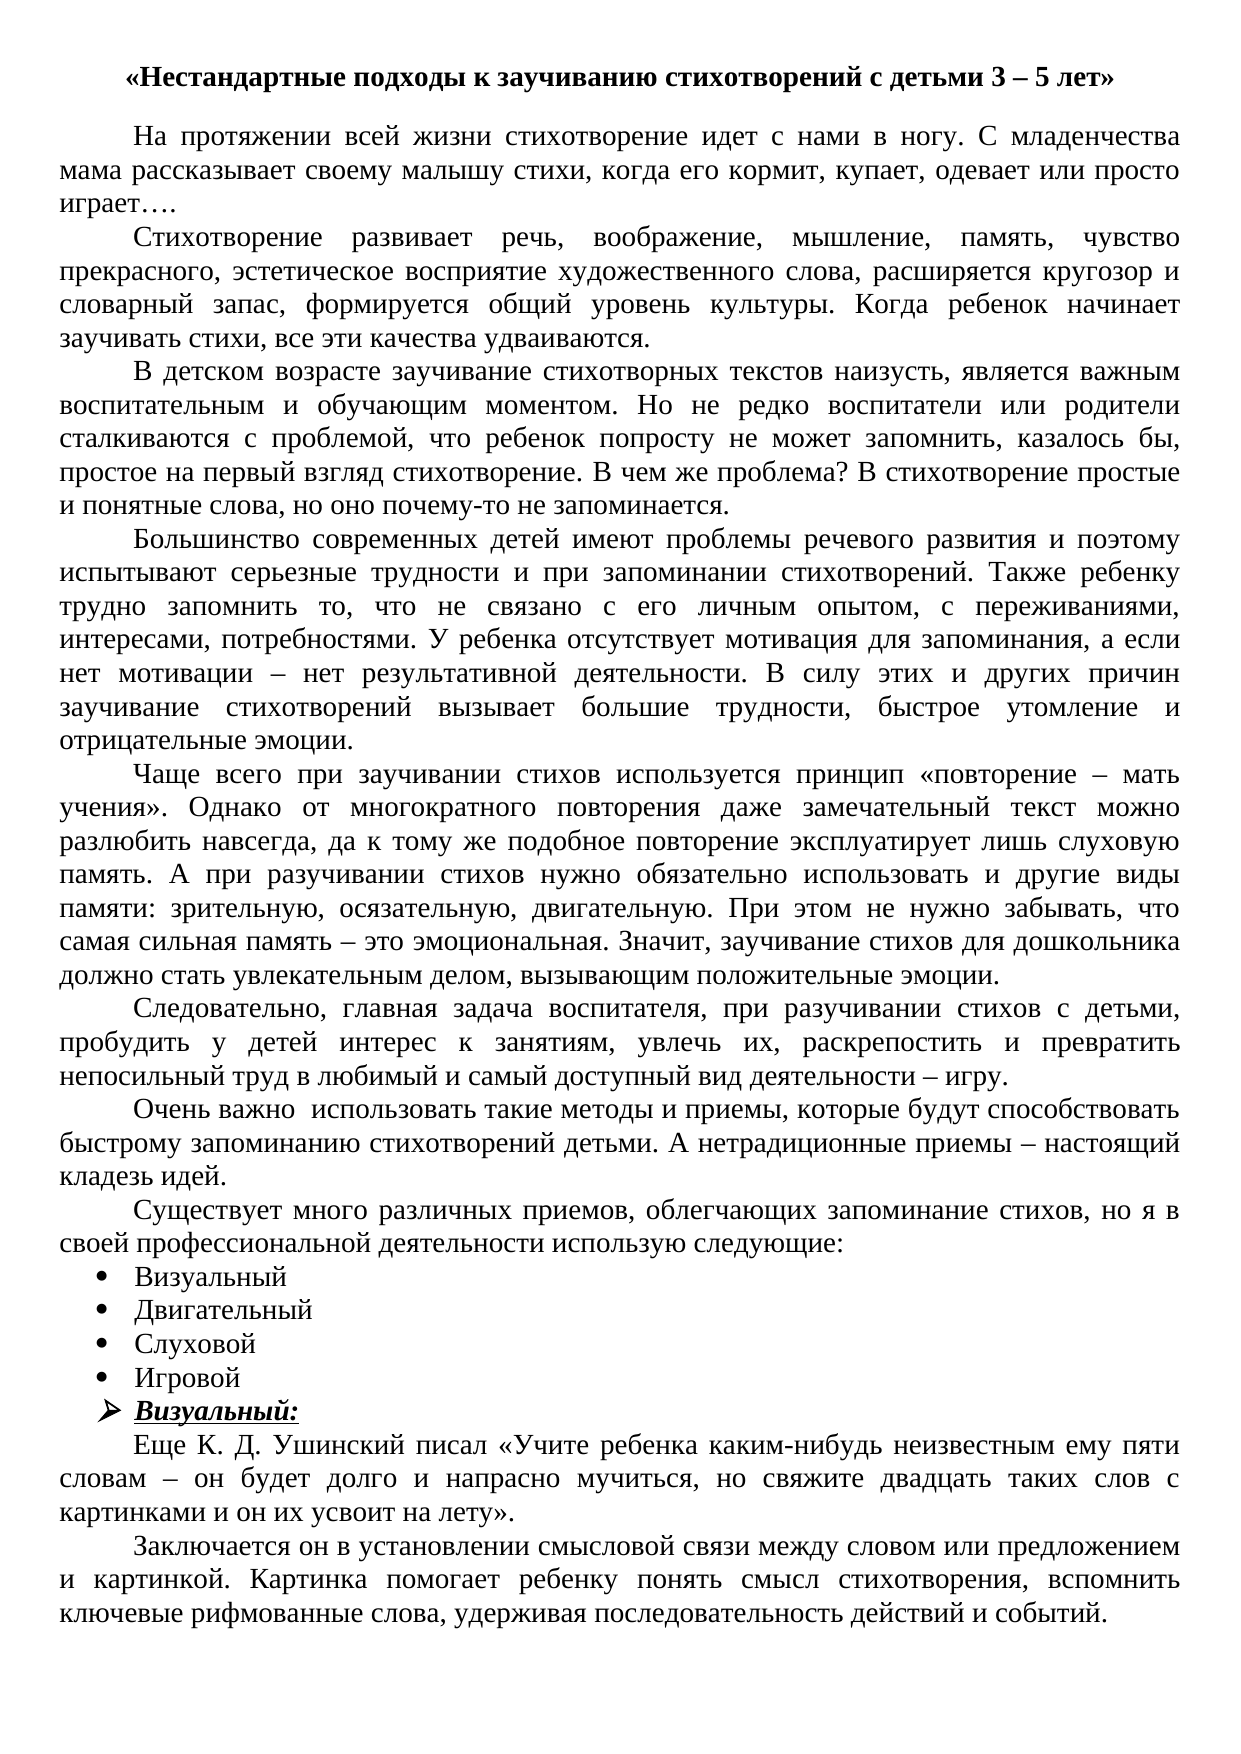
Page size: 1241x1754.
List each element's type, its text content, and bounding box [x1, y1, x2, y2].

text Еще К. Д. Ушинский писал «Учите ребенка каким-нибудь неизвестным ему пяти словам – он будет долго и напрасно мучиться, но свяжите двадцать таких слов с картинками и он их усвоит на лету». [59, 1427, 1181, 1528]
text Большинство современных детей имеют проблемы речевого развития и поэтому испытывают серьезные трудности и при запоминании стихотворений. Также ребенку трудно запомнить то, что не связано с его личным опытом, с переживаниями, интересами, потребностями. У ребенка отсутствует мотивация для запоминания, а если нет мотивации – нет результативной деятельности. В силу этих и других причин заучивание стихотворений вызывает большие трудности, быстрое утомление и отрицательные эмоции. [59, 521, 1181, 756]
text Очень важно использовать такие методы и приемы, которые будут способствовать быстрому запоминанию стихотворений детьми. А нетрадиционные приемы – настоящий кладезь идей. [59, 1091, 1181, 1192]
list Двигательный [97, 1292, 1181, 1326]
list Игровой [97, 1360, 1181, 1393]
text Чаще всего при заучивании стихов используется принцип «повторение – мать учения». Однако от многократного повторения даже замечательный текст можно разлюбить навсегда, да к тому же подобное повторение эксплуатирует лишь слуховую память. А при разучивании стихов нужно обязательно использовать и другие виды памяти: зрительную, осязательную, двигательную. При этом не нужно забывать, что самая сильная память – это эмоциональная. Значит, заучивание стихов для дошкольника должно стать увлекательным делом, вызывающим положительные эмоции. [59, 756, 1181, 991]
text В детском возрасте заучивание стихотворных текстов наизусть, является важным воспитательным и обучающим моментом. Но не редко воспитатели или родители сталкиваются с проблемой, что ребенок попросту не может запомнить, казалось бы, простое на первый взгляд стихотворение. В чем же проблема? В стихотворение простые и понятные слова, но оно почему-то не запоминается. [59, 353, 1181, 521]
list Визуальный [97, 1259, 1181, 1292]
text На протяжении всей жизни стихотворение идет с нами в ногу. С младенчества мама рассказывает своему малышу стихи, когда его кормит, купает, одевает или просто играет…. [59, 118, 1181, 219]
text «Нестандартные подходы к заучиванию стихотворений с детьми 3 – 5 лет» [59, 59, 1181, 93]
text Заключается он в установлении смысловой связи между словом или предложением и картинкой. Картинка помогает ребенку понять смысл стихотворения, вспомнить ключевые рифмованные слова, удерживая последовательность действий и событий. [59, 1528, 1181, 1628]
text Существует много различных приемов, облегчающих запоминание стихов, но я в своей профессиональной деятельности использую следующие: [59, 1192, 1181, 1259]
list Слуховой [97, 1326, 1181, 1360]
text Стихотворение развивает речь, воображение, мышление, память, чувство прекрасного, эстетическое восприятие художественного слова, расширяется кругозор и словарный запас, формируется общий уровень культуры. Когда ребенок начинает заучивать стихи, все эти качества удваиваются. [59, 219, 1181, 353]
text Следовательно, главная задача воспитателя, при разучивании стихов с детьми, пробудить у детей интерес к занятиям, увлечь их, раскрепостить и превратить непосильный труд в любимый и самый доступный вид деятельности – игру. [59, 991, 1181, 1091]
list Визуальный: [97, 1393, 1181, 1427]
